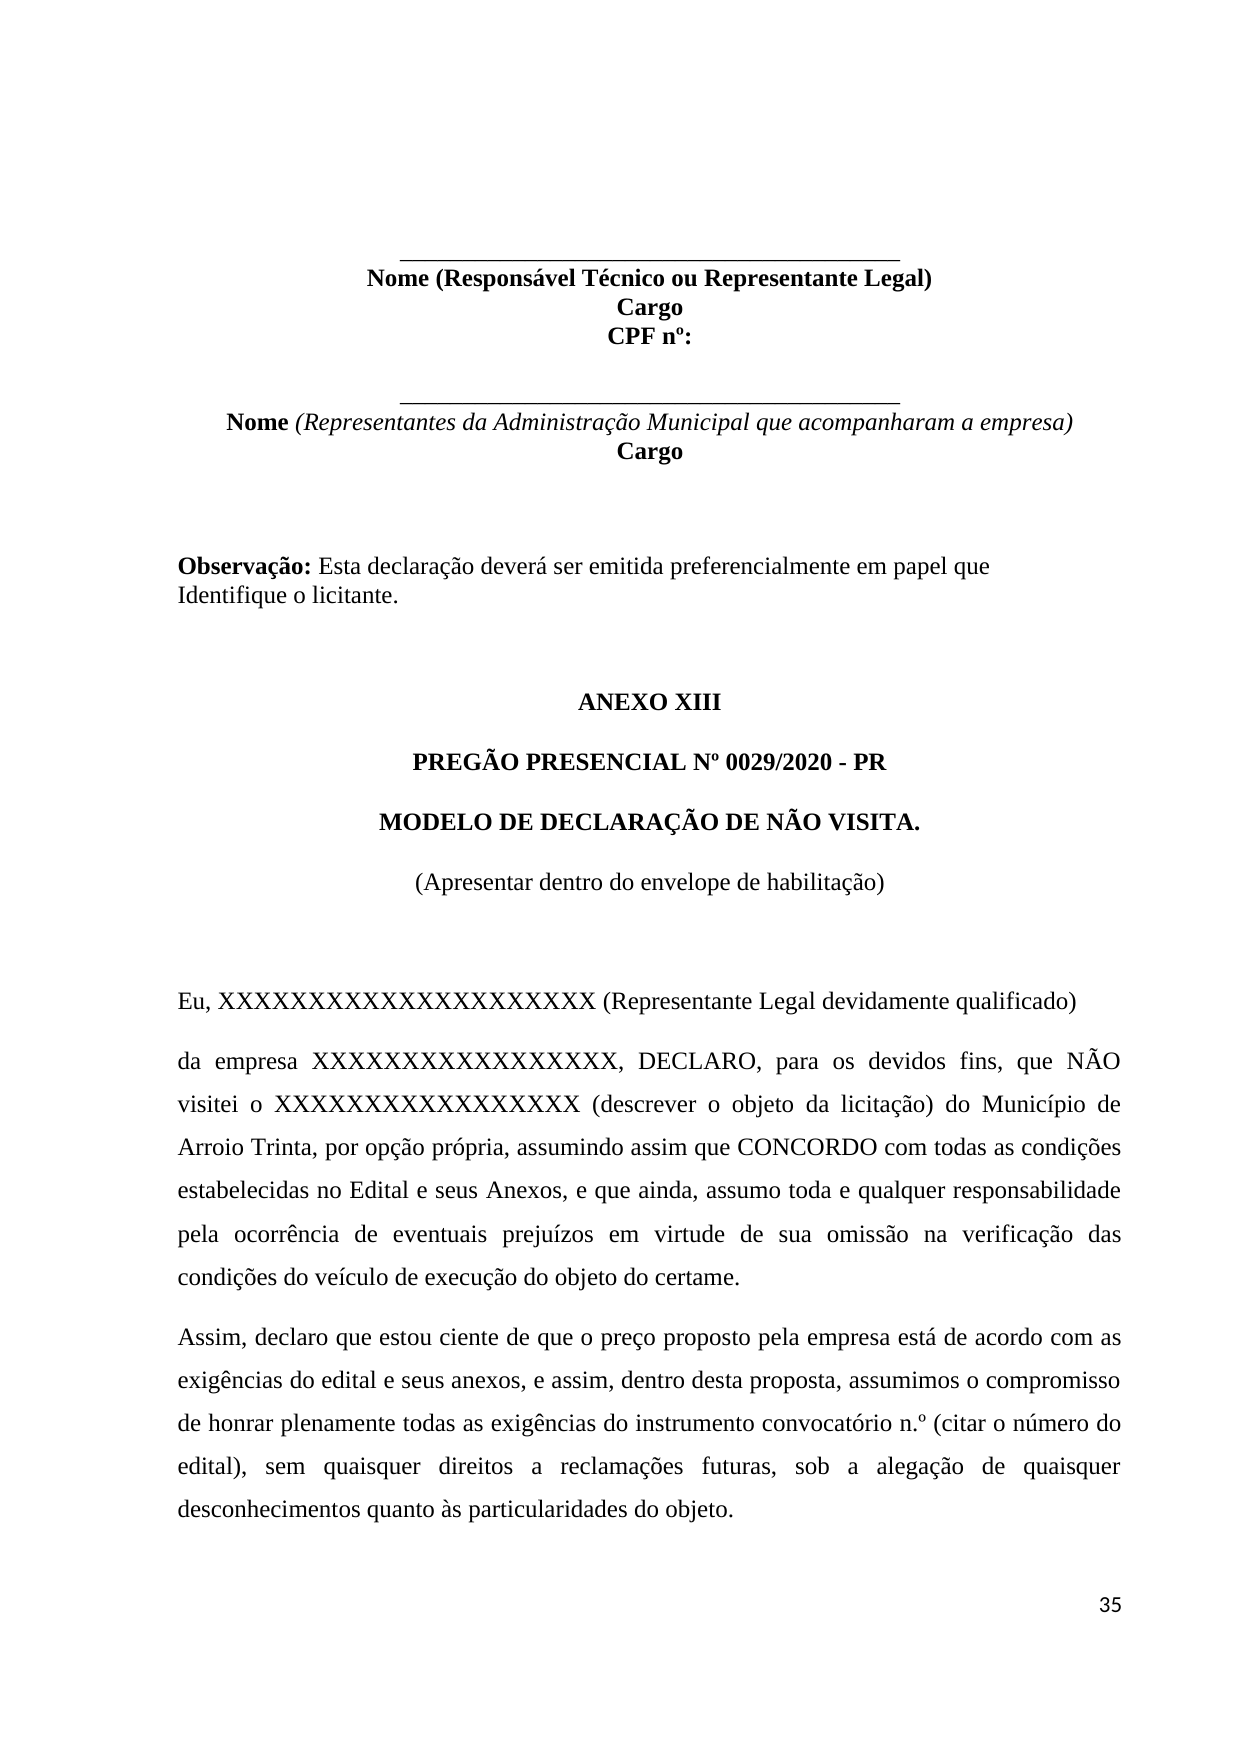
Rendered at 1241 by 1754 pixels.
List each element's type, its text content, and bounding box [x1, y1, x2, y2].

text MODELO DE DECLARAÇÃO DE NÃO VISITA. [177, 807, 1122, 836]
text Eu, XXXXXXXXXXXXXXXXXXXXX (Representante Legal devidamente qualificado) [177, 986, 1122, 1015]
text da empresa XXXXXXXXXXXXXXXXX, DECLARO, para os devidos fins, que NÃO visitei o XXXXXXXXXXXXXXXXX (descrever o objeto da licitação) do Município de Arroio Trinta, por opção própria, assumindo assim que CONCORDO com todas as condições estabelecidas no Edital e seus Anexos, e que ainda, assumo toda e qualquer responsabilidade pela ocorrência de eventuais prejuízos em virtude de sua omissão na verificação das condições do veículo de execução do objeto do certame. [177, 1046, 1122, 1291]
text Cargo [177, 292, 1122, 321]
text CPF nº: [177, 321, 1122, 350]
text Assim, declaro que estou ciente de que o preço proposto pela empresa está de acordo com as exigências do edital e seus anexos, e assim, dentro desta proposta, assumimos o compromisso de honrar plenamente todas as exigências do instrumento convocatório n.º (citar o número do edital), sem quaisquer direitos a reclamações futuras, sob a alegação de quaisquer desconhecimentos quanto às particularidades do objeto. [177, 1322, 1122, 1523]
text Observação: Esta declaração deverá ser emitida preferencialmente em papel que [177, 551, 1122, 580]
text Cargo [177, 436, 1122, 465]
text ANEXO XIII [177, 687, 1122, 716]
text Identifique o licitante. [177, 580, 1122, 608]
text ________________________________________ [177, 378, 1122, 407]
text (Apresentar dentro do envelope de habilitação) [177, 867, 1122, 896]
text Nome (Representantes da Administração Municipal que acompanharam a empresa) [177, 407, 1122, 436]
text PREGÃO PRESENCIAL Nº 0029/2020 - PR [177, 747, 1122, 776]
text ________________________________________ [177, 235, 1122, 263]
text Nome (Responsável Técnico ou Representante Legal) [177, 263, 1122, 292]
